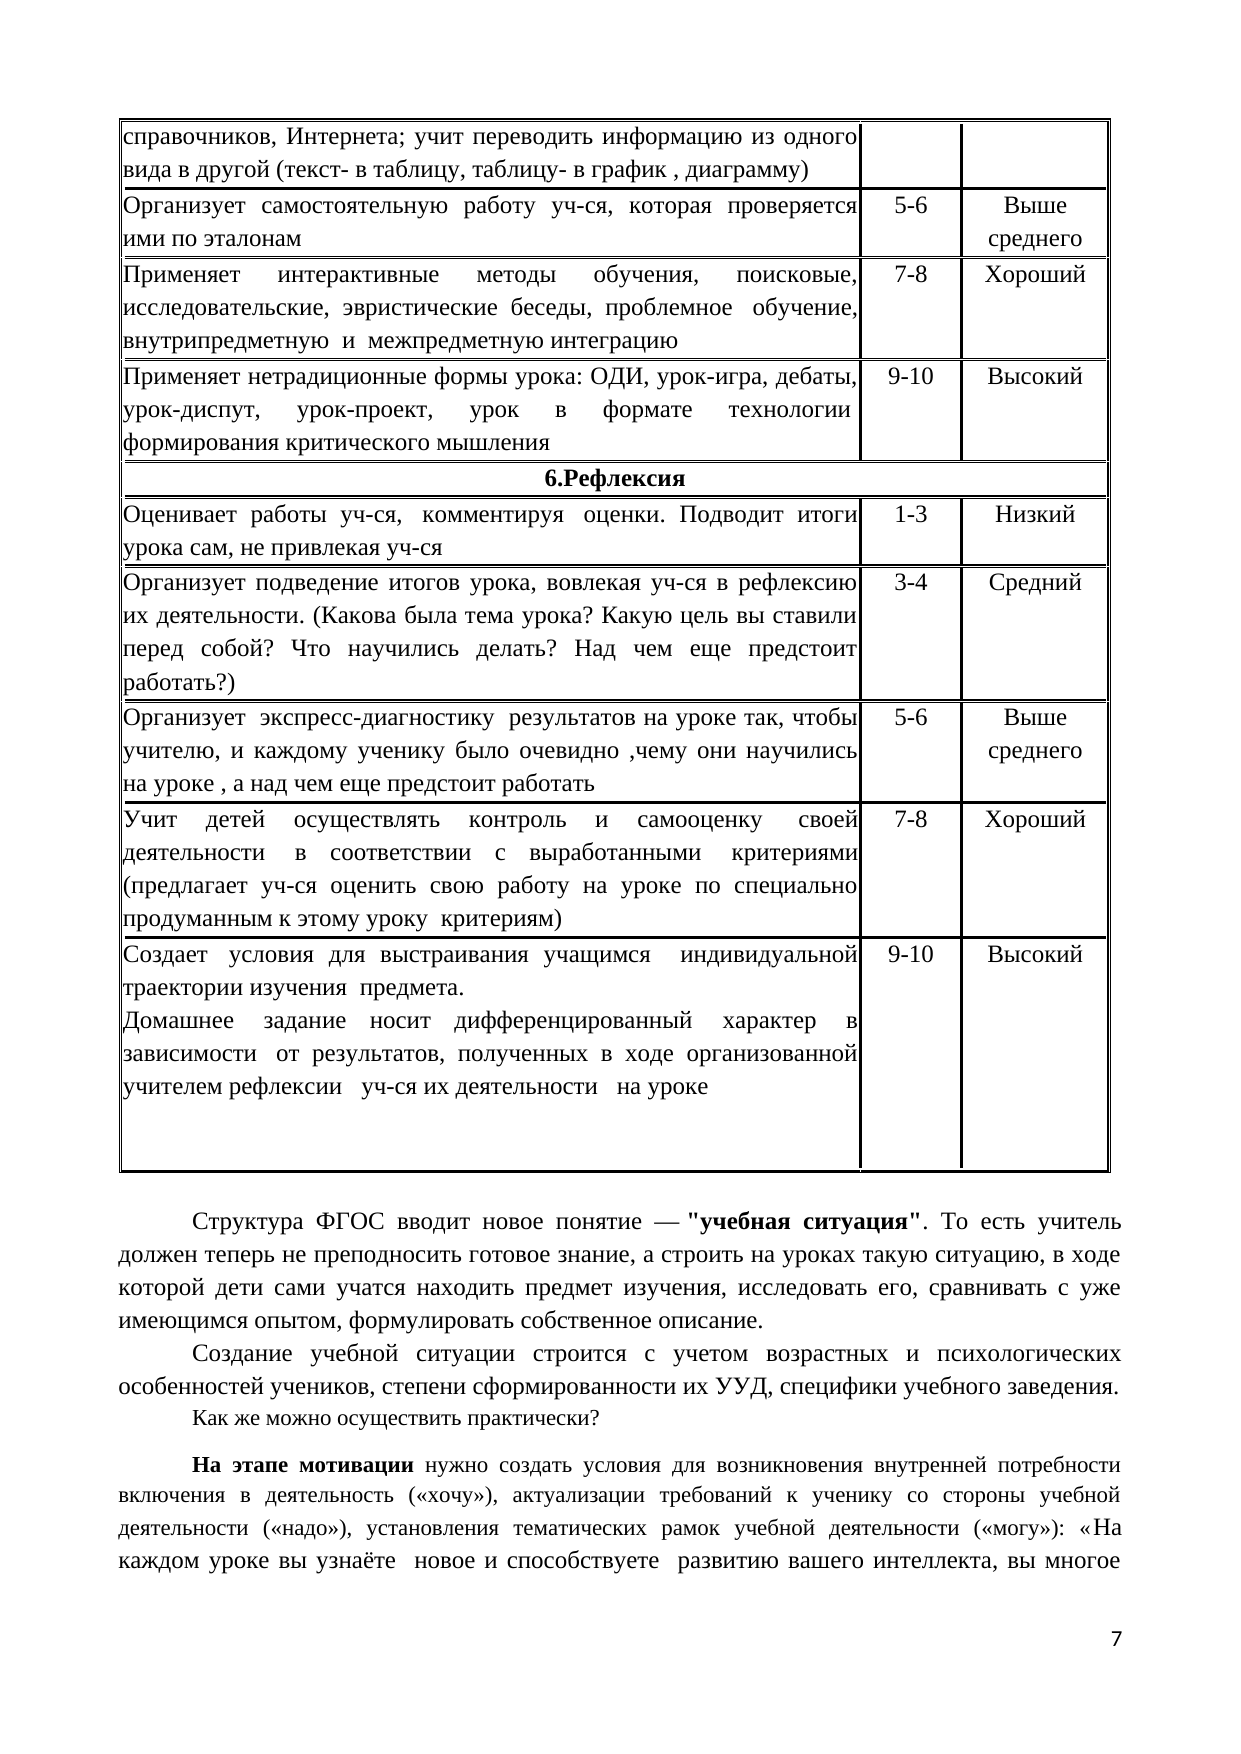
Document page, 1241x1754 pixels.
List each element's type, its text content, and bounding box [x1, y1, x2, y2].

table_cell 5-6 [862, 703, 960, 801]
table_cell Средний [961, 122, 1107, 187]
table_cell Учит детей осуществлять контроль и самооценку своей деятельности в соответствии с выработанными критериями (предлагает уч-ся оценить свою работу на уроке по специально продуманным к этому уроку критериям) [122, 801, 859, 936]
table_cell 3-4 [862, 568, 960, 699]
table_cell 5-6 [862, 190, 960, 256]
table_cell Выше среднего [963, 699, 1108, 801]
text Как же можно осуществить практически? [118, 1404, 1122, 1431]
table_cell 7-8 [862, 259, 960, 358]
table_cell Средний [963, 564, 1108, 699]
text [118, 1451, 1122, 1574]
table_cell Создает условия для выстраивания учащимся индивидуальной траектории изучения предмета. Домашнее задание носит дифференцированный характер в зависимости от результатов, полученных в ходе организованной учителем рефлексии уч-ся их деятельности на уроке [122, 936, 860, 1170]
text Создание учебной ситуации строится с учетом возрастных и психологических особенностей учеников, степени сформированности их УУД, специфики учебного заведения. [118, 1338, 1122, 1400]
text Структура ФГОС вводит новое понятие — "учебная ситуация". То есть учитель должен теперь не преподносить готовое знание, а строить на уроках такую ситуацию, в ходе которой дети сами учатся находить предмет изучения, исследовать его, сравнивать с уже имеющимся опытом, формулировать собственное описание. [118, 1206, 1122, 1334]
table_cell Низкий [963, 495, 1108, 564]
table_cell Применяет интерактивные методы обучения, поисковые, исследовательские, эвристические беседы, проблемное обучение, внутрипредметную и межпредметную интеграцию [120, 256, 860, 358]
table_cell 6.Рефлексия [122, 460, 1108, 495]
table_cell 3-4 [860, 122, 961, 187]
table_cell Применяет нетрадиционные формы урока: ОДИ, урок-игра, дебаты, урок-диспут, урок-проект, урок в формате технологии формирования критического мышления [120, 358, 860, 459]
table_cell Хороший [961, 256, 1109, 358]
table_cell 9-10 [862, 361, 960, 459]
table_cell Оценивает работы уч-ся, комментируя оценки. Подводит итоги урока сам, не привлекая уч-ся [122, 495, 859, 564]
table_cell Организует самостоятельную работу уч-ся, которая проверяется ими по эталонам [122, 187, 859, 256]
table_cell Организует экспресс-диагностику результатов на уроке так, чтобы учителю, и каждому ученику было очевидно ,чему они научились на уроке , а над чем еще предстоит работать [122, 699, 859, 801]
table_cell 1-3 [862, 499, 960, 564]
table_cell 7-8 [862, 804, 960, 936]
table_cell Высокий [961, 358, 1109, 459]
table_cell Организует подведение итогов урока, вовлекая уч-ся в рефлексию их деятельности. (Какова была тема урока? Какую цель вы ставили перед собой? Что научились делать? Над чем еще предстоит работать?) [122, 564, 859, 699]
table_cell Выше среднего [963, 187, 1107, 256]
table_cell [122, 122, 860, 187]
table_cell Высокий [961, 936, 1107, 1170]
table_cell Хороший [963, 801, 1107, 936]
table_cell 9-10 [860, 939, 961, 1170]
